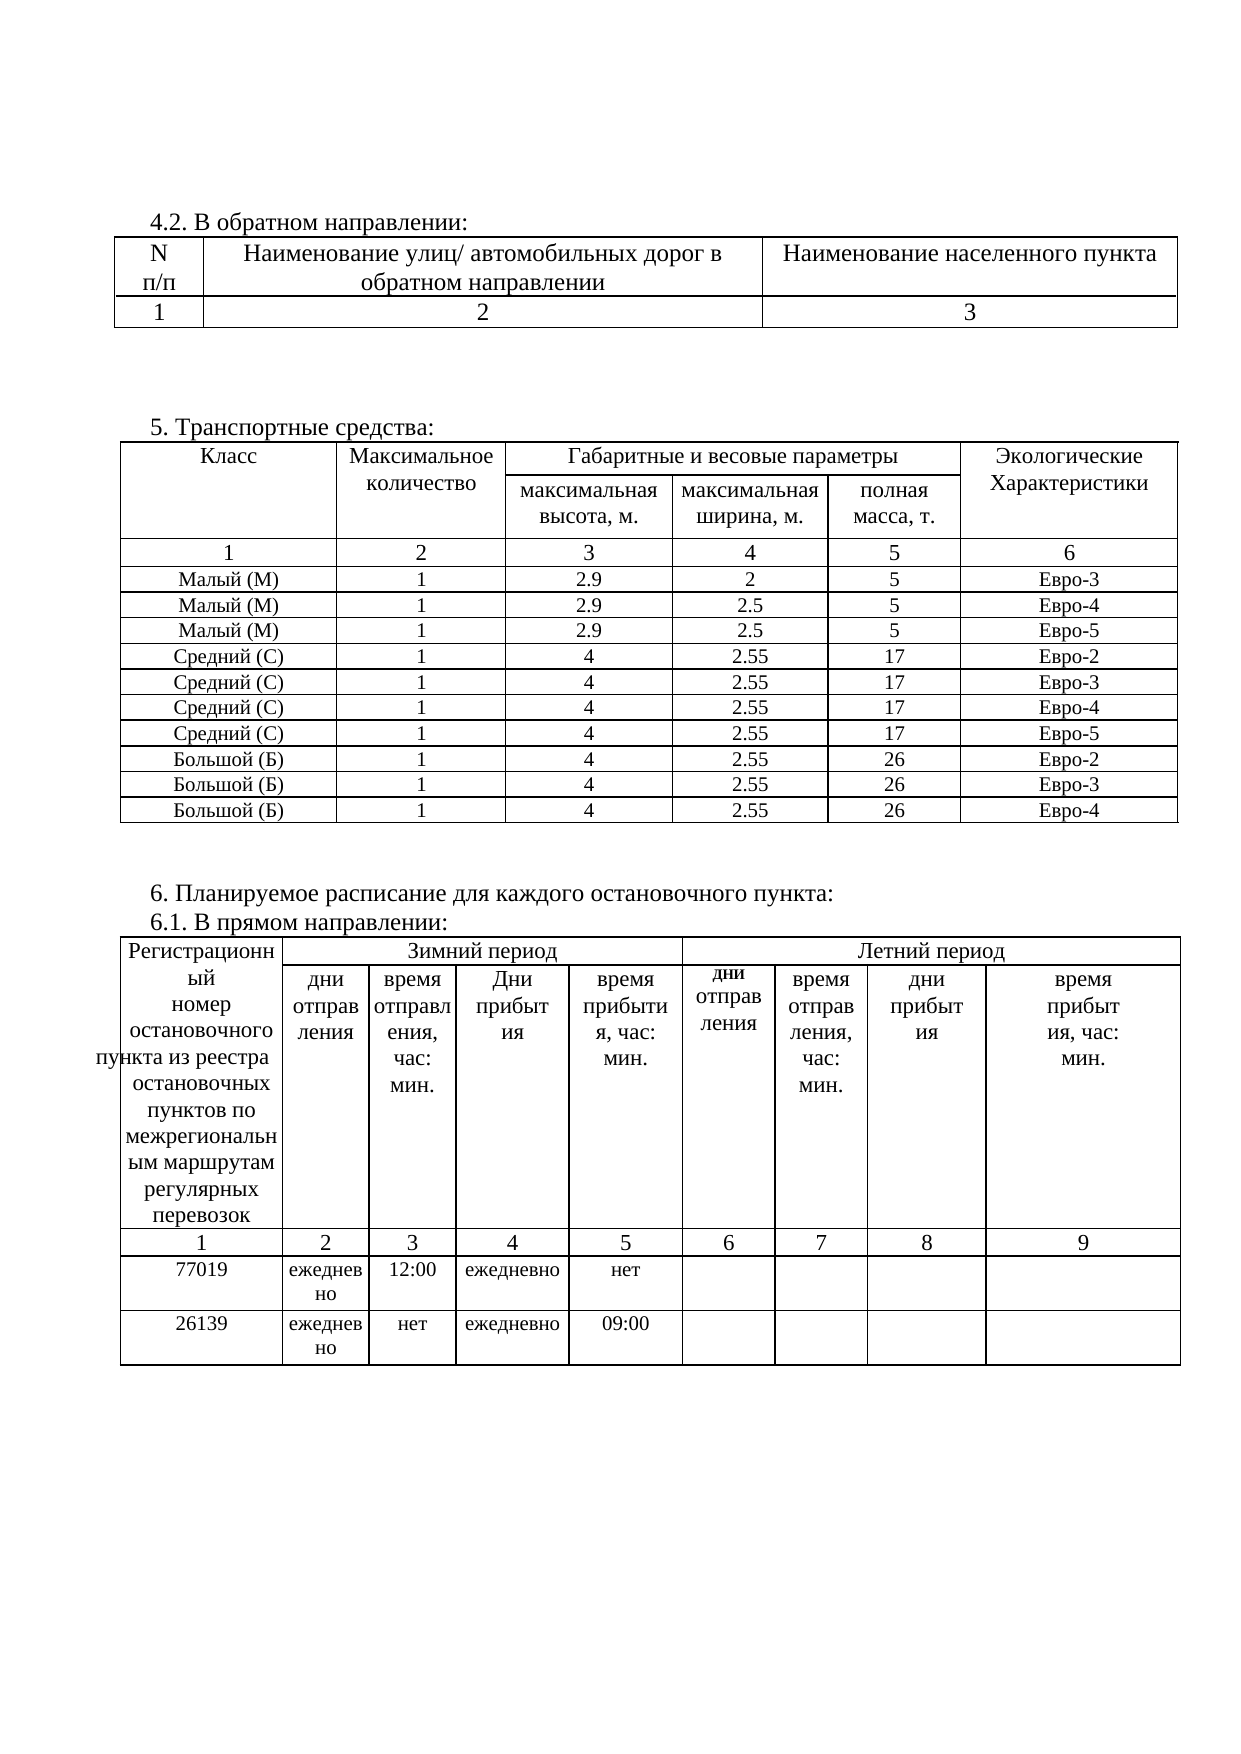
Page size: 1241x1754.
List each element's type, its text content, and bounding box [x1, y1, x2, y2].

table_cell 1 [121, 539, 336, 566]
table_cell время отправл ения, час: мин. [370, 966, 455, 1227]
table_cell [987, 1257, 1180, 1310]
table_cell 9 [987, 1229, 1180, 1255]
table_cell 2.5 [673, 593, 827, 617]
table_cell Евро-4 [961, 593, 1177, 617]
table_cell 3 [763, 295, 1177, 327]
table_cell 2.55 [673, 644, 827, 668]
table_cell Евро-5 [961, 618, 1177, 642]
table_cell [987, 1311, 1180, 1364]
table_cell Евро-5 [961, 721, 1177, 745]
table_cell 2.55 [673, 747, 827, 771]
table_cell нет [570, 1257, 682, 1310]
table_cell Малый (М) [121, 593, 336, 617]
table_cell 17 [829, 670, 960, 694]
table_cell [776, 1311, 867, 1364]
table_cell 17 [829, 721, 960, 745]
table_cell нет [370, 1311, 455, 1364]
table_cell 4 [673, 539, 827, 566]
table_cell Евро-3 [961, 670, 1177, 694]
table_cell дни прибыт ия [868, 966, 985, 1227]
table_cell 5 [829, 593, 960, 617]
table_cell [683, 1257, 774, 1310]
table_cell 1 [115, 296, 203, 327]
table_cell 1 [337, 644, 505, 668]
table_cell 4 [506, 747, 672, 771]
table_cell дни отправ ления [283, 966, 368, 1227]
table_cell 26 [829, 772, 960, 796]
table_cell Малый (М) [121, 618, 336, 642]
table_cell 1 [337, 567, 505, 591]
table_header Регистрационный номер остановочного пункта из реестра остановочных пунктов по межрегиональным маршрутам регулярных перевозок [121, 938, 282, 1227]
table_cell 26 [829, 747, 960, 771]
table_cell максимальная ширина, м. [673, 476, 827, 538]
table_cell 1 [337, 593, 505, 617]
table_cell Средний (С) [121, 721, 336, 745]
table_header Зимний период [283, 938, 682, 964]
table_cell 6 [961, 539, 1177, 566]
table_cell 2 [673, 567, 827, 591]
table_header Наименование улиц/ автомобильных дорог в обратном направлении [204, 238, 762, 295]
table_cell 1 [337, 670, 505, 694]
text 5. Транспортные средства: [150, 412, 1090, 441]
table_cell максимальная высота, м. [506, 476, 672, 538]
table_cell время прибыт ия, час: мин. [987, 966, 1180, 1227]
table_cell 5 [829, 567, 960, 591]
table_cell Средний (С) [121, 695, 336, 719]
table_cell 12:00 [370, 1257, 455, 1310]
table_cell 2.5 [673, 618, 827, 642]
table_cell время отправ ления, час: мин. [776, 966, 867, 1227]
table_cell 09:00 [570, 1311, 682, 1364]
table_cell [683, 1311, 774, 1364]
table_cell Средний (С) [121, 644, 336, 668]
table_cell 2 [283, 1229, 368, 1255]
table_header Летний период [683, 938, 1180, 964]
table_cell Евро-2 [961, 644, 1177, 668]
table_cell 4 [457, 1229, 568, 1255]
table_cell ежедневно [457, 1257, 568, 1310]
table_cell 6 [683, 1229, 774, 1255]
text 6. Планируемое расписание для каждого остановочного пункта: [150, 878, 1090, 907]
table_cell Средний (С) [121, 670, 336, 694]
table_cell 7 [776, 1229, 867, 1255]
table_cell 5 [570, 1229, 682, 1255]
table_cell 1 [337, 772, 505, 796]
table_cell 4 [506, 798, 672, 822]
table_cell 2.9 [506, 618, 672, 642]
table_cell 26 [829, 798, 960, 822]
table_cell 17 [829, 644, 960, 668]
table_cell 2.55 [673, 695, 827, 719]
table_header Максимальное количество [337, 443, 505, 538]
table_cell Дни прибыт ия [457, 966, 568, 1227]
table_cell 4 [506, 644, 672, 668]
table_cell 5 [829, 539, 960, 566]
text 6.1. В прямом направлении: [150, 907, 1090, 936]
table_cell 5 [829, 618, 960, 642]
table_cell 2.55 [673, 798, 827, 822]
table_cell 4 [506, 772, 672, 796]
table_cell 3 [370, 1229, 455, 1255]
table_cell 1 [337, 798, 505, 822]
table_cell 1 [337, 695, 505, 719]
table_cell 1 [121, 1229, 282, 1255]
table_cell 2.55 [673, 772, 827, 796]
table_cell 3 [506, 539, 672, 566]
table_cell 2 [337, 539, 505, 566]
table_cell Евро-2 [961, 747, 1177, 771]
text 4.2. В обратном направлении: [150, 207, 1090, 236]
table_cell [776, 1257, 867, 1310]
table_cell Евро-4 [961, 695, 1177, 719]
table_cell 2.9 [506, 593, 672, 617]
table_cell Малый (М) [121, 567, 336, 591]
table_cell 8 [868, 1229, 985, 1255]
table_cell Большой (Б) [121, 798, 336, 822]
table_cell Большой (Б) [121, 772, 336, 796]
table_cell 2.55 [673, 721, 827, 745]
table_header Экологические Характеристики [961, 443, 1177, 538]
table_cell 17 [829, 695, 960, 719]
table_cell 1 [337, 747, 505, 771]
table_cell время прибыти я, час: мин. [570, 966, 682, 1227]
table_cell Евро-3 [961, 567, 1177, 591]
table_cell 1 [337, 721, 505, 745]
table_cell 4 [506, 695, 672, 719]
table_cell 4 [506, 670, 672, 694]
table_cell 4 [506, 721, 672, 745]
table_cell ежедневно [457, 1311, 568, 1364]
table_cell 2 [204, 297, 762, 327]
table_cell ежедневно [283, 1311, 368, 1364]
table_cell 77019 [121, 1257, 282, 1310]
table_cell 2.55 [673, 670, 827, 694]
table_cell ДНИ отправ ления [683, 966, 774, 1227]
table_cell Большой (Б) [121, 747, 336, 771]
table_cell Евро-4 [961, 798, 1177, 822]
table_header Наименование населенного пункта [763, 238, 1177, 295]
table_cell 1 [337, 618, 505, 642]
table_cell ежедневно [283, 1257, 368, 1310]
table_header Класс [121, 443, 336, 538]
table_cell [868, 1311, 985, 1364]
table_header N п/п [115, 238, 203, 295]
table_header Габаритные и весовые параметры [506, 443, 960, 474]
table_cell 2.9 [506, 567, 672, 591]
table_cell 26139 [121, 1311, 282, 1364]
table_cell полная масса, т. [829, 476, 960, 538]
table_cell Евро-3 [961, 772, 1177, 796]
table_cell [868, 1257, 985, 1310]
